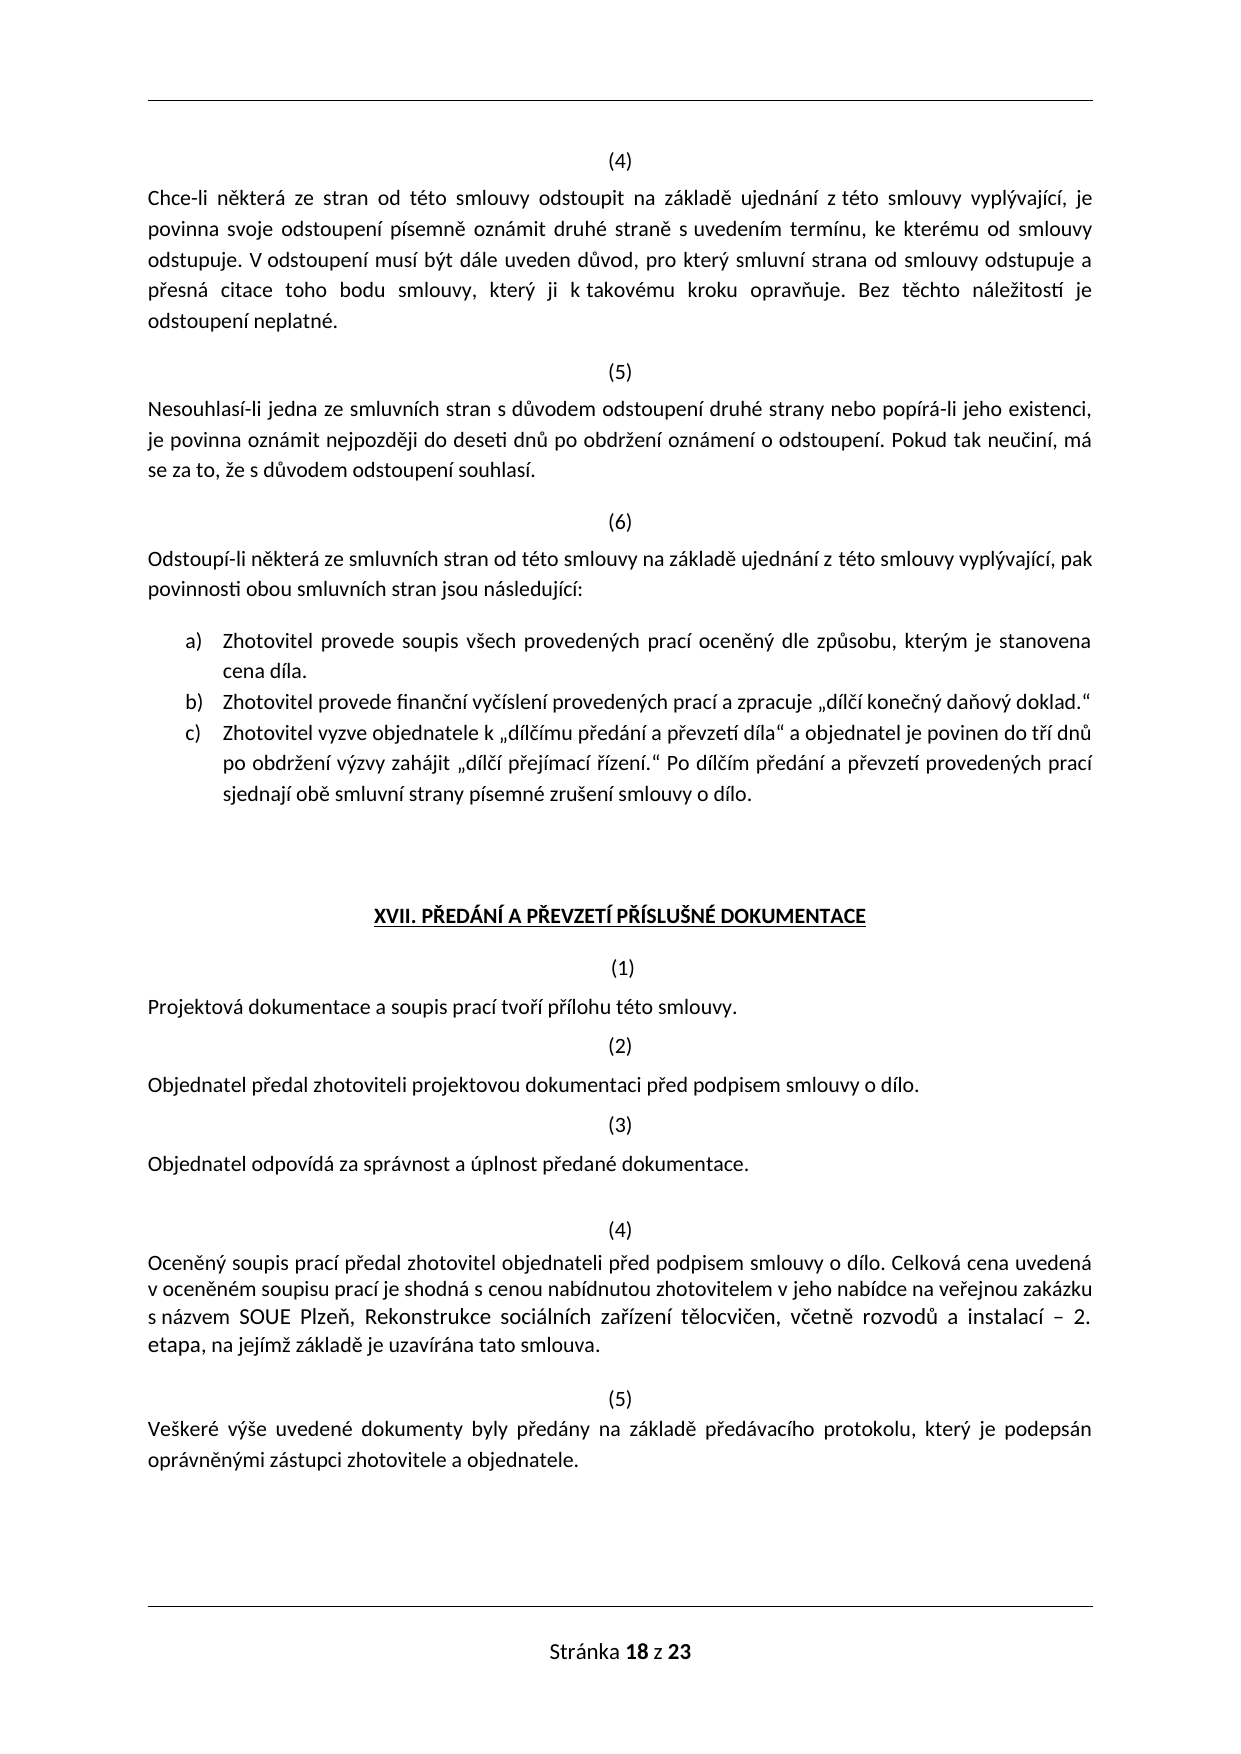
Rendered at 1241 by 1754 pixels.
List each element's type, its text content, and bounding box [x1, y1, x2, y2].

list (5) [148, 1385, 1093, 1411]
list Zhotovitel provede finanční vyčíslení provedených prací a zpracuje „dílčí konečný daňový doklad.“ [185, 688, 1093, 715]
text Odstoupí-li některá ze smluvních stran od této smlouvy na základě ujednání z této smlouvy vyplývající, pak povinnosti obou smluvních stran jsou následující: [148, 545, 1093, 602]
text (2) [148, 1032, 1093, 1059]
text (4) [148, 148, 1093, 174]
text (3) [148, 1111, 1093, 1137]
text Projektová dokumentace a soupis prací tvoří přílohu této smlouvy. [148, 993, 1093, 1020]
text Objednatel odpovídá za správnost a úplnost předané dokumentace. [148, 1150, 1093, 1177]
text Objednatel předal zhotoviteli projektovou dokumentaci před podpisem smlouvy o dílo. [148, 1072, 1093, 1098]
list Zhotovitel provede soupis všech provedených prací oceněný dle způsobu, kterým je stanovena cena díla. [185, 627, 1093, 684]
text (1) [148, 954, 1093, 981]
text Oceněný soupis prací předal zhotovitel objednateli před podpisem smlouvy o dílo. Celková cena uvedená v oceněném soupisu prací je shodná s cenou nabídnutou zhotovitelem v jeho nabídce na veřejnou zakázku s názvem SOUE Plzeň, Rekonstrukce sociálních zařízení tělocvičen, včetně rozvodů a instalací – 2. etapa, na jejímž základě je uzavírána tato smlouva. [148, 1249, 1093, 1358]
text Nesouhlasí-li jedna ze smluvních stran s důvodem odstoupení druhé strany nebo popírá-li jeho existenci, je povinna oznámit nejpozději do deseti dnů po obdržení oznámení o odstoupení. Pokud tak neučiní, má se za to, že s důvodem odstoupení souhlasí. [148, 395, 1093, 483]
list Veškeré výše uvedené dokumenty byly předány na základě předávacího protokolu, který je podepsán oprávněnými zástupci zhotovitele a objednatele. [148, 1415, 1093, 1473]
text (5) [148, 358, 1093, 385]
list XVII. PŘEDÁNÍ A PŘEVZETÍ PŘÍSLUŠNÉ DOKUMENTACE [148, 903, 1093, 929]
text Chce-li některá ze stran od této smlouvy odstoupit na základě ujednání z této smlouvy vyplývající, je povinna svoje odstoupení písemně oznámit druhé straně s uvedením termínu, ke kterému od smlouvy odstupuje. V odstoupení musí být dále uveden důvod, pro který smluvní strana od smlouvy odstupuje a přesná citace toho bodu smlouvy, který ji k takovému kroku opravňuje. Bez těchto náležitostí je odstoupení neplatné. [148, 184, 1093, 334]
text (4) [148, 1216, 1093, 1242]
text (6) [148, 508, 1093, 535]
list Zhotovitel vyzve objednatele k „dílčímu předání a převzetí díla“ a objednatel je povinen do tří dnů po obdržení výzvy zahájit „dílčí přejímací řízení.“ Po dílčím předání a převzetí provedených prací sjednají obě smluvní strany písemné zrušení smlouvy o dílo. [185, 719, 1093, 807]
